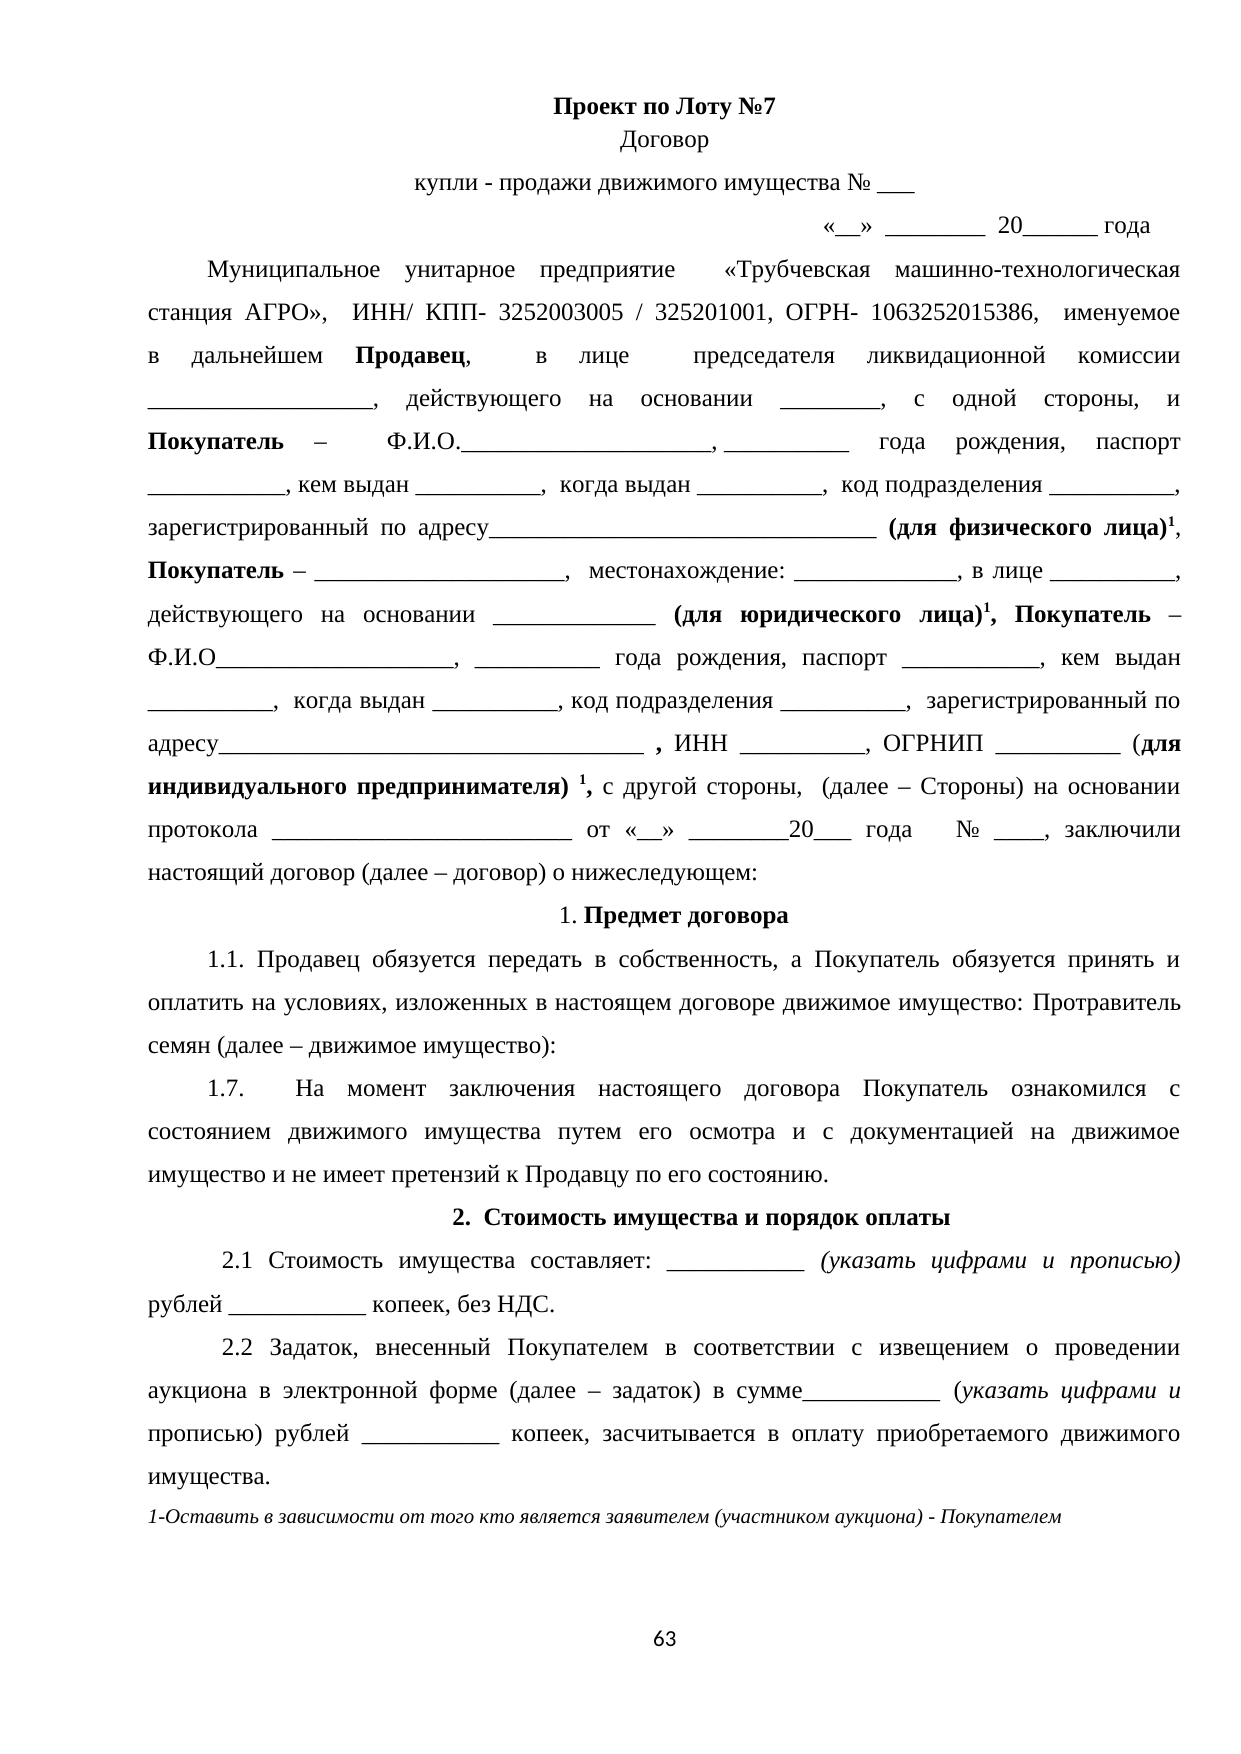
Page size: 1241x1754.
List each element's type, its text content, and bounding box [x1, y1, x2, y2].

list На момент заключения настоящего договора Покупатель ознакомился с состоянием движимого имущества путем его осмотра и с документацией на движимое имущество и не имеет претензий к Продавцу по его состоянию. [148, 1073, 1181, 1188]
text 2.2 Задаток, внесенный Покупателем в соответствии с извещением о проведении аукциона в электронной форме (далее – задаток) в сумме___________ (указать цифрами и прописью) рублей ___________ копеек, засчитывается в оплату приобретаемого движимого имущества. [148, 1332, 1181, 1490]
text 2. Стоимость имущества и порядок оплаты [148, 1202, 1181, 1231]
text «__» ________ 20______ года [148, 211, 1181, 239]
text купли - продажи движимого имущества № ___ [148, 167, 1181, 196]
text 1. Предмет договора [148, 901, 1181, 929]
text 1-Оставить в зависимости от того кто является заявителем (участником аукциона) - Покупателем [148, 1504, 1181, 1528]
text 1.1. Продавец обязуется передать в собственность, а Покупатель обязуется принять и оплатить на условиях, изложенных в настоящем договоре движимое имущество: Протравитель семян (далее – движимое имущество): [148, 944, 1181, 1059]
text Проект по Лоту №7 [148, 91, 1181, 120]
text Муниципальное унитарное предприятие «Трубчевская машинно-технологическая станция АГРО», ИНН/ КПП- 3252003005 / 325201001, ОГРН- 1063252015386, именуемое в дальнейшем Продавец, в лице председателя ликвидационной комиссии __________________, действующего на основании ________, с одной стороны, и Покупатель – Ф.И.О.____________________, __________ года рождения, паспорт ___________, кем выдан __________, когда выдан __________, код подразделения __________, зарегистрированный по адресу_______________________________ (для физического лица)1, Покупатель – ____________________, местонахождение: _____________, в лице __________, действующего на основании _____________ (для юридического лица)1, Покупатель – Ф.И.О___________________, __________ года рождения, паспорт ___________, кем выдан __________, когда выдан __________, код подразделения __________, зарегистрированный по адресу__________________________________ , ИНН __________, ОГРНИП __________ (для индивидуального предпринимателя) 1, с другой стороны, (далее – Стороны) на основании протокола ________________________ от «__» ________20___ года № ____, заключили настоящий договор (далее – договор) о нижеследующем: [148, 254, 1181, 886]
text Договор [148, 124, 1181, 153]
text 2.1 Стоимость имущества составляет: ___________ (указать цифрами и прописью) рублей ___________ копеек, без НДС. [148, 1246, 1181, 1317]
